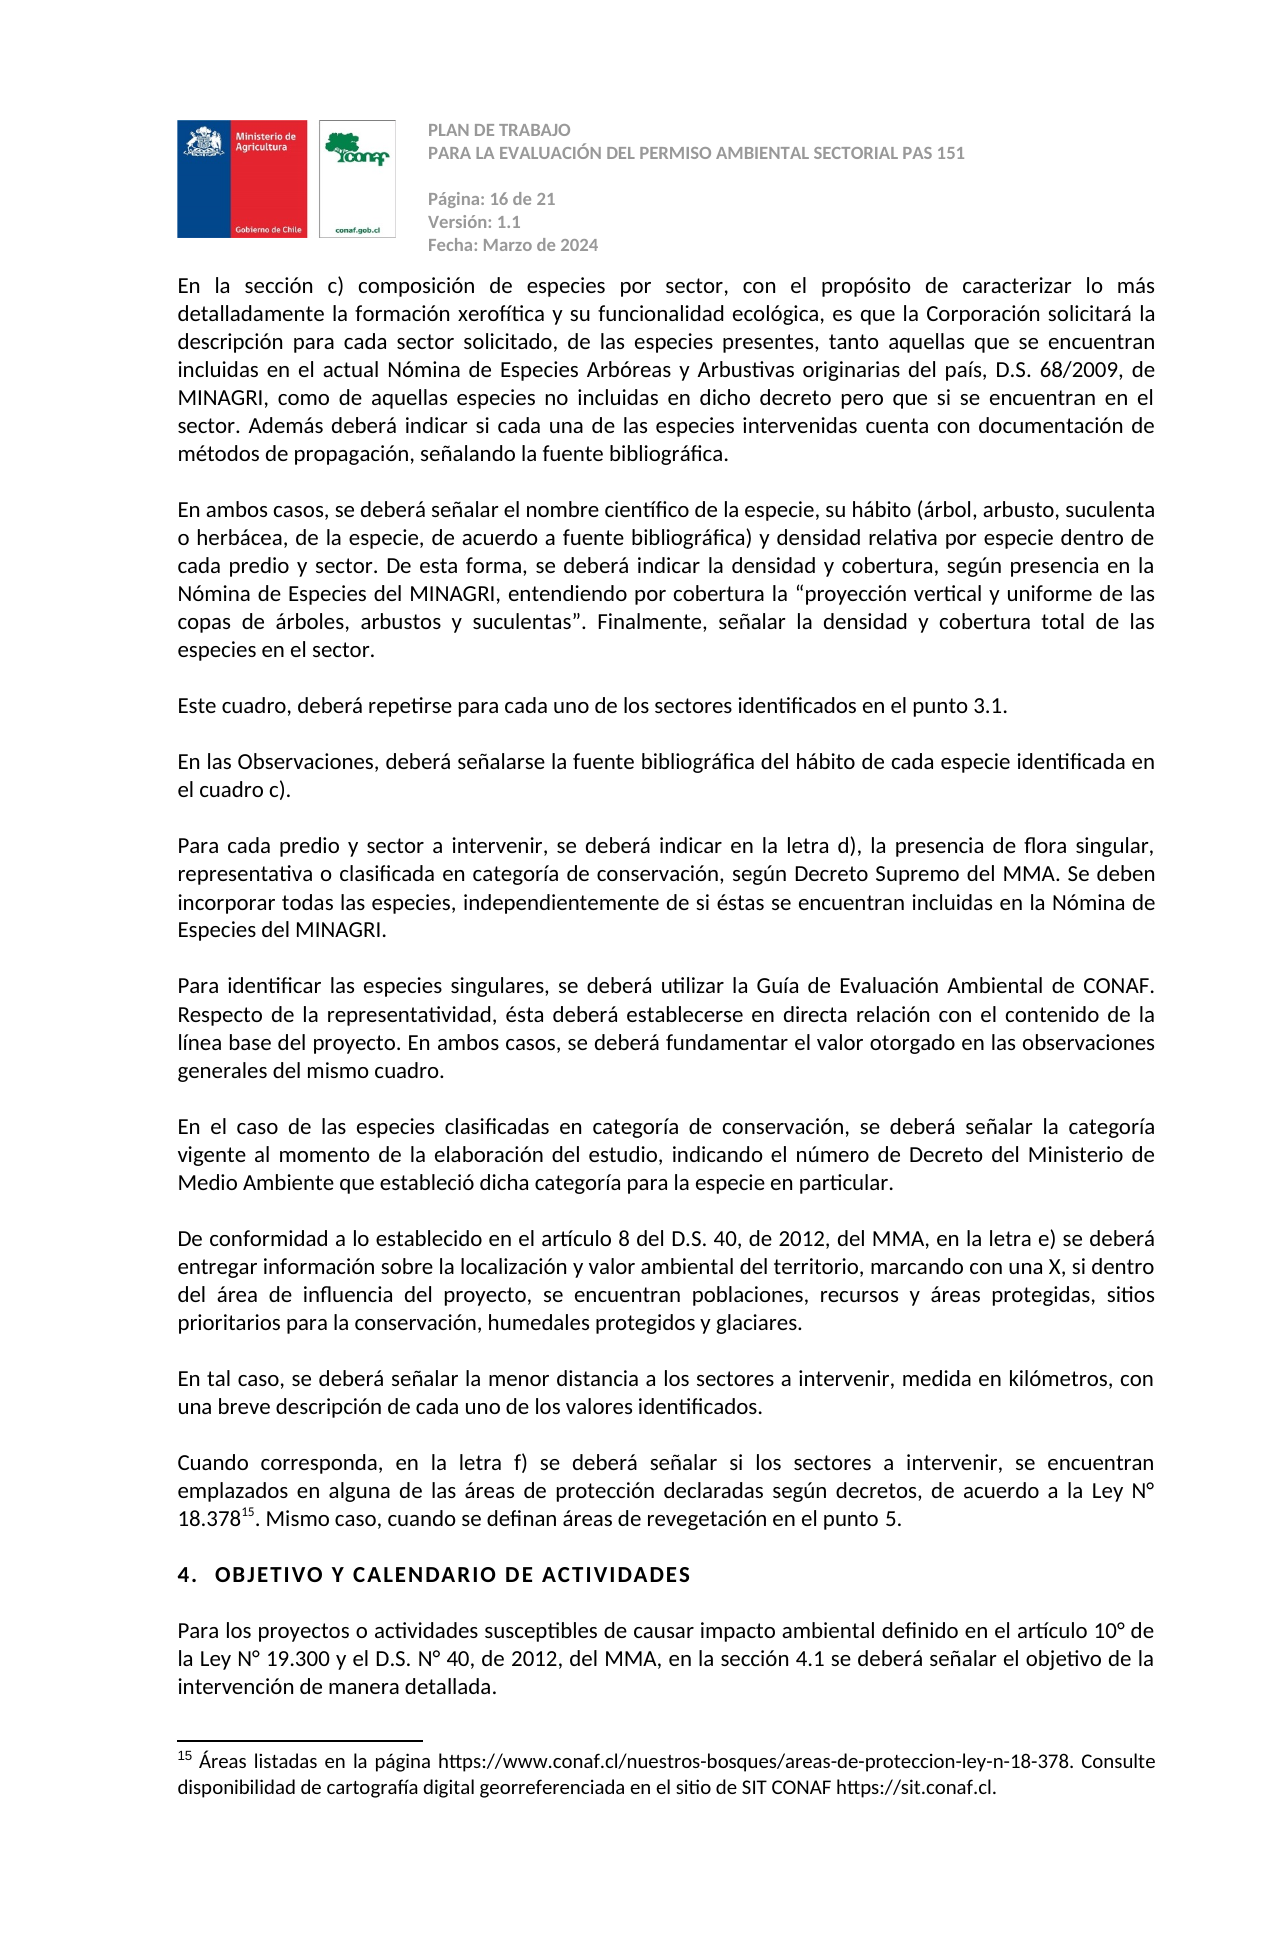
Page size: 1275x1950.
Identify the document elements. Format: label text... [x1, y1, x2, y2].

text De conformidad a lo establecido en el artículo 8 del D.S. 40, de 2012, del MMA, en la letra e) se deberá entregar información sobre la localización y valor ambiental del territorio, marcando con una X, si dentro del área de influencia del proyecto, se encuentran poblaciones, recursos y áreas protegidas, sitios prioritarios para la conservación, humedales protegidos y glaciares. [177, 1224, 1157, 1336]
text En ambos casos, se deberá señalar el nombre científico de la especie, su hábito (árbol, arbusto, suculenta o herbácea, de la especie, de acuerdo a fuente bibliográfica) y densidad relativa por especie dentro de cada predio y sector. De esta forma, se deberá indicar la densidad y cobertura, según presencia en la Nómina de Especies del MINAGRI, entendiendo por cobertura la “proyección vertical y uniforme de las copas de árboles, arbustos y suculentas”. Finalmente, señalar la densidad y cobertura total de las especies en el sector. [177, 495, 1157, 663]
picture [177, 120, 396, 238]
text Este cuadro, deberá repetirse para cada uno de los sectores identificados en el punto 3.1. [177, 691, 1157, 719]
text En el caso de las especies clasificadas en categoría de conservación, se deberá señalar la categoría vigente al momento de la elaboración del estudio, indicando el número de Decreto del Ministerio de Medio Ambiente que estableció dicha categoría para la especie en particular. [177, 1112, 1157, 1196]
text Cuando corresponda, en la letra f) se deberá señalar si los sectores a intervenir, se encuentran emplazados en alguna de las áreas de protección declaradas según decretos, de acuerdo a la Ley N° 18.378. Mismo caso, cuando se definan áreas de revegetación en el punto 5. [177, 1448, 1157, 1532]
text En las Observaciones, deberá señalarse la fuente bibliográfica del hábito de cada especie identificada en el cuadro c). [177, 747, 1157, 803]
list OBJETIVO Y CALENDARIO DE ACTIVIDADES [177, 1560, 1157, 1588]
text Para cada predio y sector a intervenir, se deberá indicar en la letra d), la presencia de flora singular, representativa o clasificada en categoría de conservación, según Decreto Supremo del MMA. Se deben incorporar todas las especies, independientemente de si éstas se encuentran incluidas en la Nómina de Especies del MINAGRI. [177, 832, 1157, 944]
text En tal caso, se deberá señalar la menor distancia a los sectores a intervenir, medida en kilómetros, con una breve descripción de cada uno de los valores identificados. [177, 1364, 1157, 1420]
text Para los proyectos o actividades susceptibles de causar impacto ambiental definido en el artículo 10° de la Ley N° 19.300 y el D.S. N° 40, de 2012, del MMA, en la sección 4.1 se deberá señalar el objetivo de la intervención de manera detallada. [177, 1616, 1157, 1700]
text Para identificar las especies singulares, se deberá utilizar la Guía de Evaluación Ambiental de CONAF. Respecto de la representatividad, ésta deberá establecerse en directa relación con el contenido de la línea base del proyecto. En ambos casos, se deberá fundamentar el valor otorgado en las observaciones generales del mismo cuadro. [177, 972, 1157, 1084]
text En la sección c) composición de especies por sector, con el propósito de caracterizar lo más detalladamente la formación xerofítica y su funcionalidad ecológica, es que la Corporación solicitará la descripción para cada sector solicitado, de las especies presentes, tanto aquellas que se encuentran incluidas en el actual Nómina de Especies Arbóreas y Arbustivas originarias del país, D.S. 68/2009, de MINAGRI, como de aquellas especies no incluidas en dicho decreto pero que si se encuentran en el sector. Además deberá indicar si cada una de las especies intervenidas cuenta con documentación de métodos de propagación, señalando la fuente bibliográfica. [177, 271, 1157, 467]
